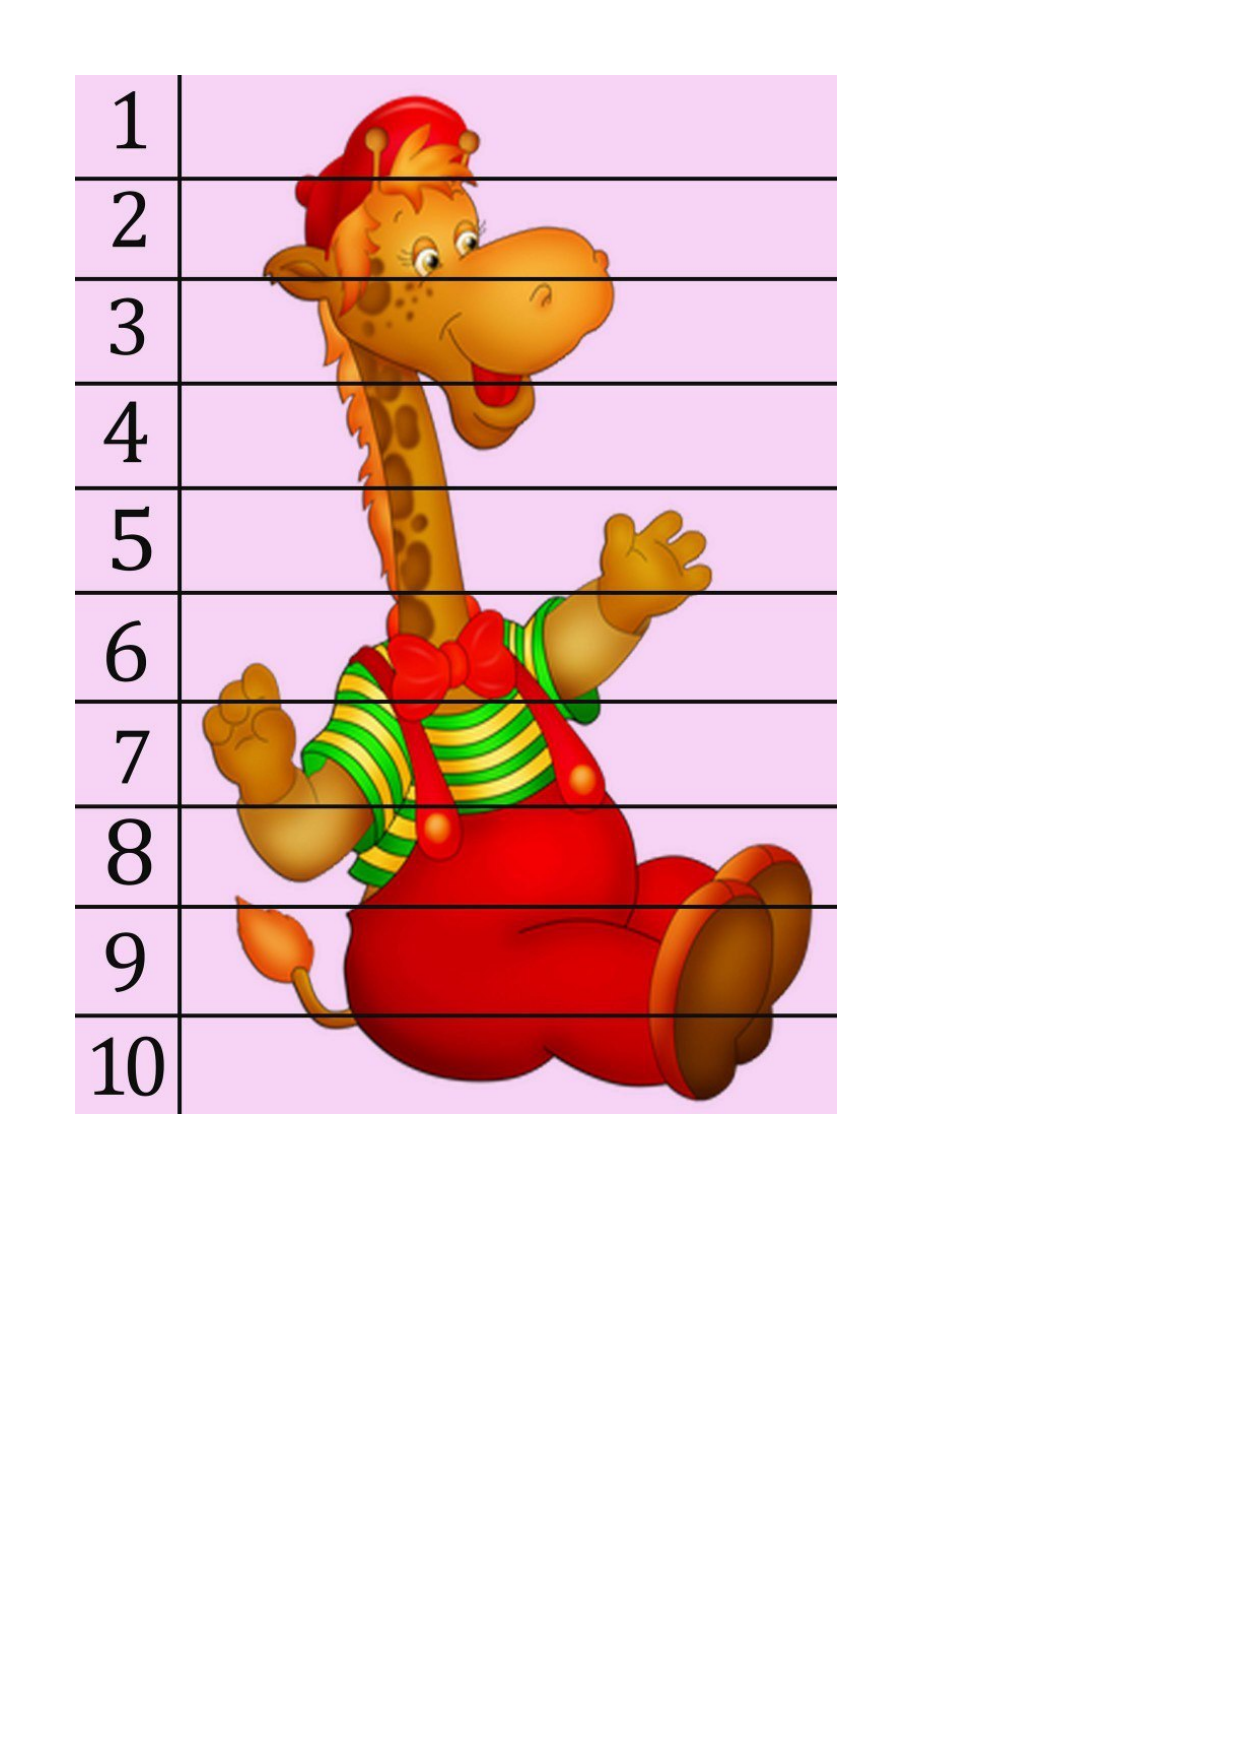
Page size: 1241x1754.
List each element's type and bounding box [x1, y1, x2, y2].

picture [75, 75, 837, 1114]
